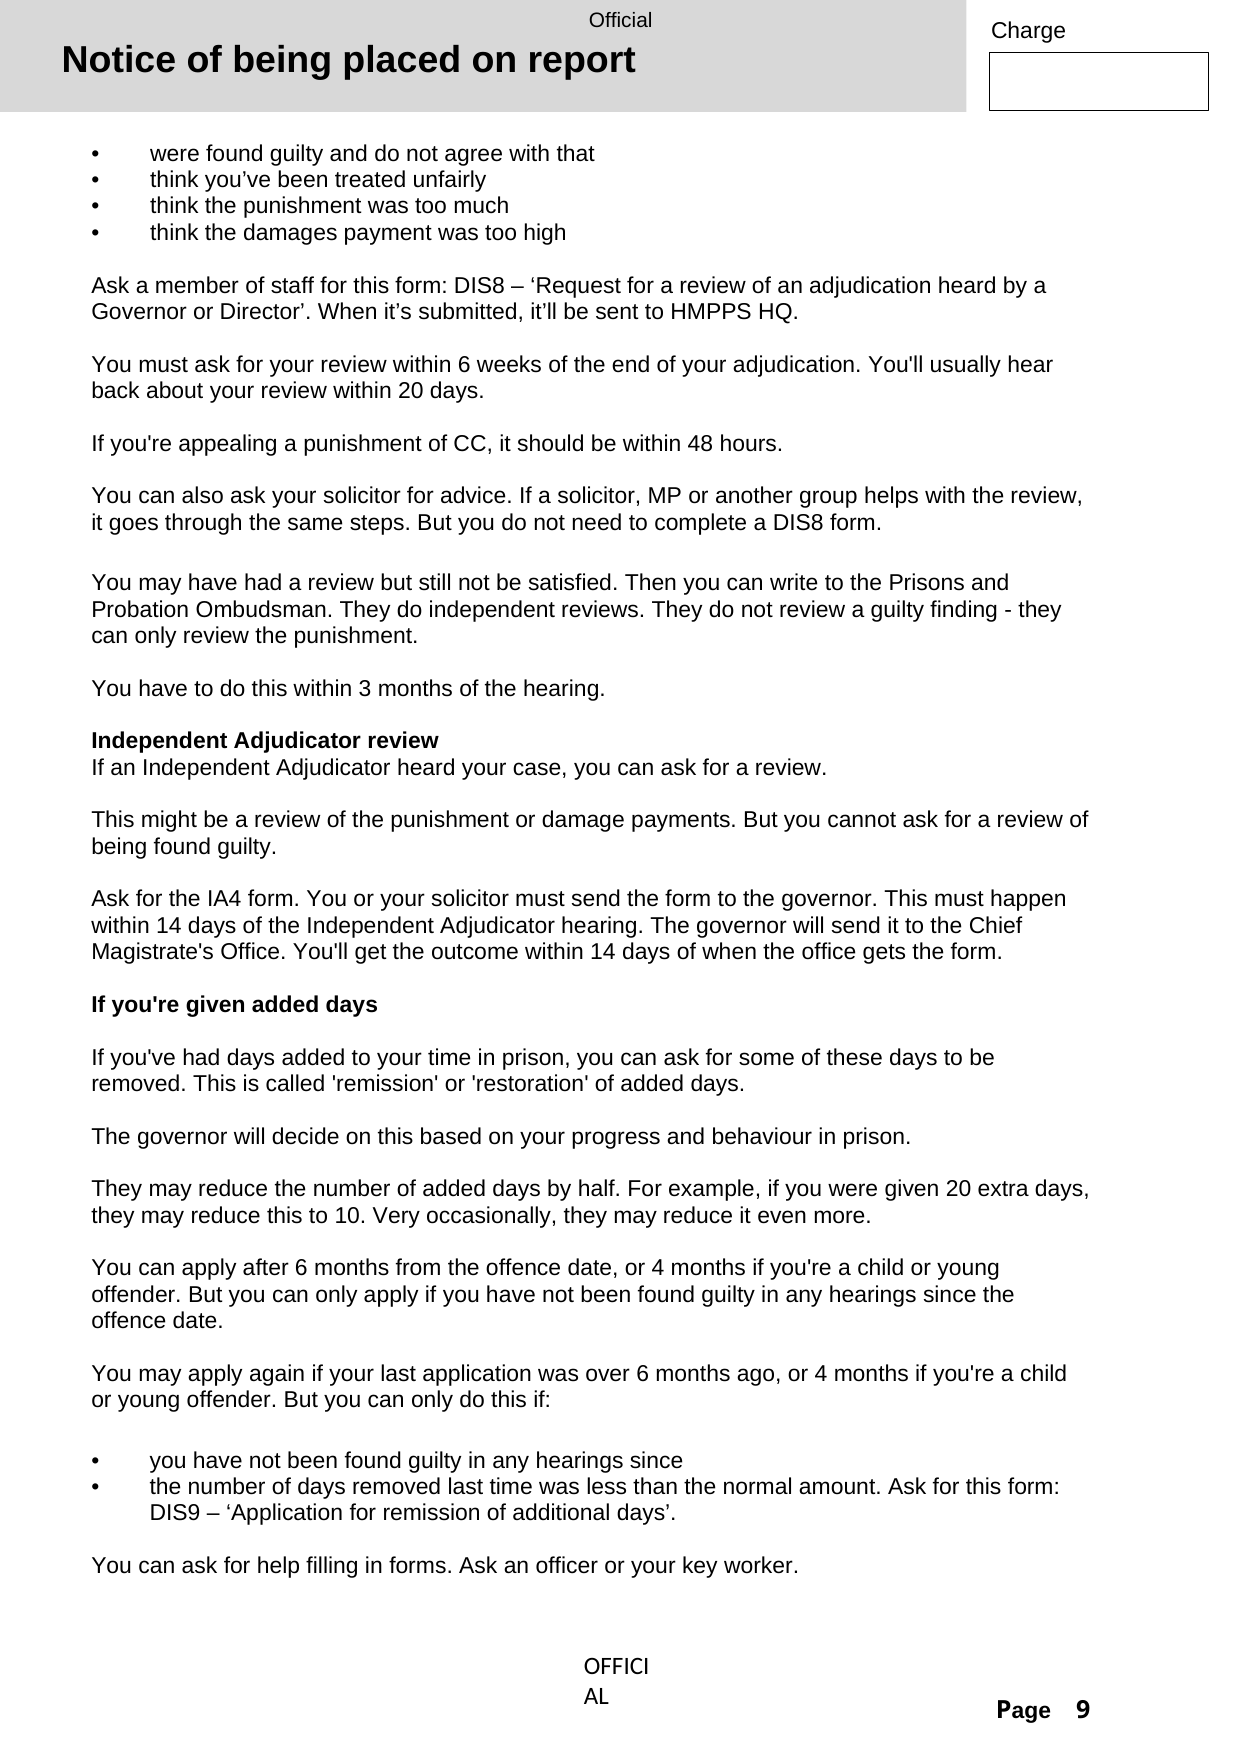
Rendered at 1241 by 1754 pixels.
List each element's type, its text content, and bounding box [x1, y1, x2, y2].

text If you've had days added to your time in prison, you can ask for some of these days to be removed. This is called 'remission' or 'restoration' of added days. [91, 1043, 1090, 1096]
text You may have had a review but still not be satisfied. Then you can write to the Prisons and Probation Ombudsman. They do independent reviews. They do not review a guilty finding - they can only review the punishment. [91, 569, 1090, 648]
text You can also ask your solicitor for advice. If a solicitor, MP or another group helps with the review, it goes through the same steps. But you do not need to complete a DIS8 form. [91, 482, 1090, 535]
text You may apply again if your last application was over 6 months ago, or 4 months if you're a child or young offender. But you can only do this if: [91, 1360, 1090, 1447]
text The governor will decide on this based on your progress and behaviour in prison. [91, 1123, 1090, 1149]
text If you're appealing a punishment of CC, it should be within 48 hours. [91, 403, 1090, 456]
subtitle If you're given added days [91, 991, 1090, 1017]
list the number of days removed last time was less than the normal amount. Ask for this form: DIS9 – ‘Application for remission of additional days’. [91, 1473, 1090, 1526]
text You can apply after 6 months from the offence date, or 4 months if you're a child or young offender. But you can only apply if you have not been found guilty in any hearings since the offence date. [91, 1254, 1090, 1333]
text Ask a member of staff for this form: DIS8 – ‘Request for a review of an adjudication heard by a Governor or Director’. When it’s submitted, it’ll be sent to HMPPS HQ. [91, 272, 1090, 324]
text If an Independent Adjudicator heard your case, you can ask for a review. [91, 754, 1090, 780]
text You can ask for help filling in forms. Ask an officer or your key worker. [91, 1552, 1090, 1578]
text This might be a review of the punishment or damage payments. But you cannot ask for a review of being found guilty. [91, 806, 1090, 859]
text • think you’ve been treated unfairly [91, 166, 1090, 192]
text They may reduce the number of added days by half. For example, if you were given 20 extra days, they may reduce this to 10. Very occasionally, they may reduce it even more. [91, 1175, 1090, 1228]
text • think the punishment was too much [91, 192, 1090, 219]
text You have to do this within 3 months of the hearing. [91, 674, 1090, 701]
text • think the damages payment was too high [91, 219, 1090, 245]
text • were found guilty and do not agree with that [91, 140, 1090, 166]
subtitle Independent Adjudicator review [91, 727, 1090, 754]
text You must ask for your review within 6 weeks of the end of your adjudication. You'll usually hear back about your review within 20 days. [91, 351, 1090, 403]
list you have not been found guilty in any hearings since [91, 1447, 1090, 1473]
text Ask for the IA4 form. You or your solicitor must send the form to the governor. This must happen within 14 days of the Independent Adjudicator hearing. The governor will send it to the Chief Magistrate's Office. You'll get the outcome within 14 days of when the office gets the form. [91, 885, 1090, 964]
